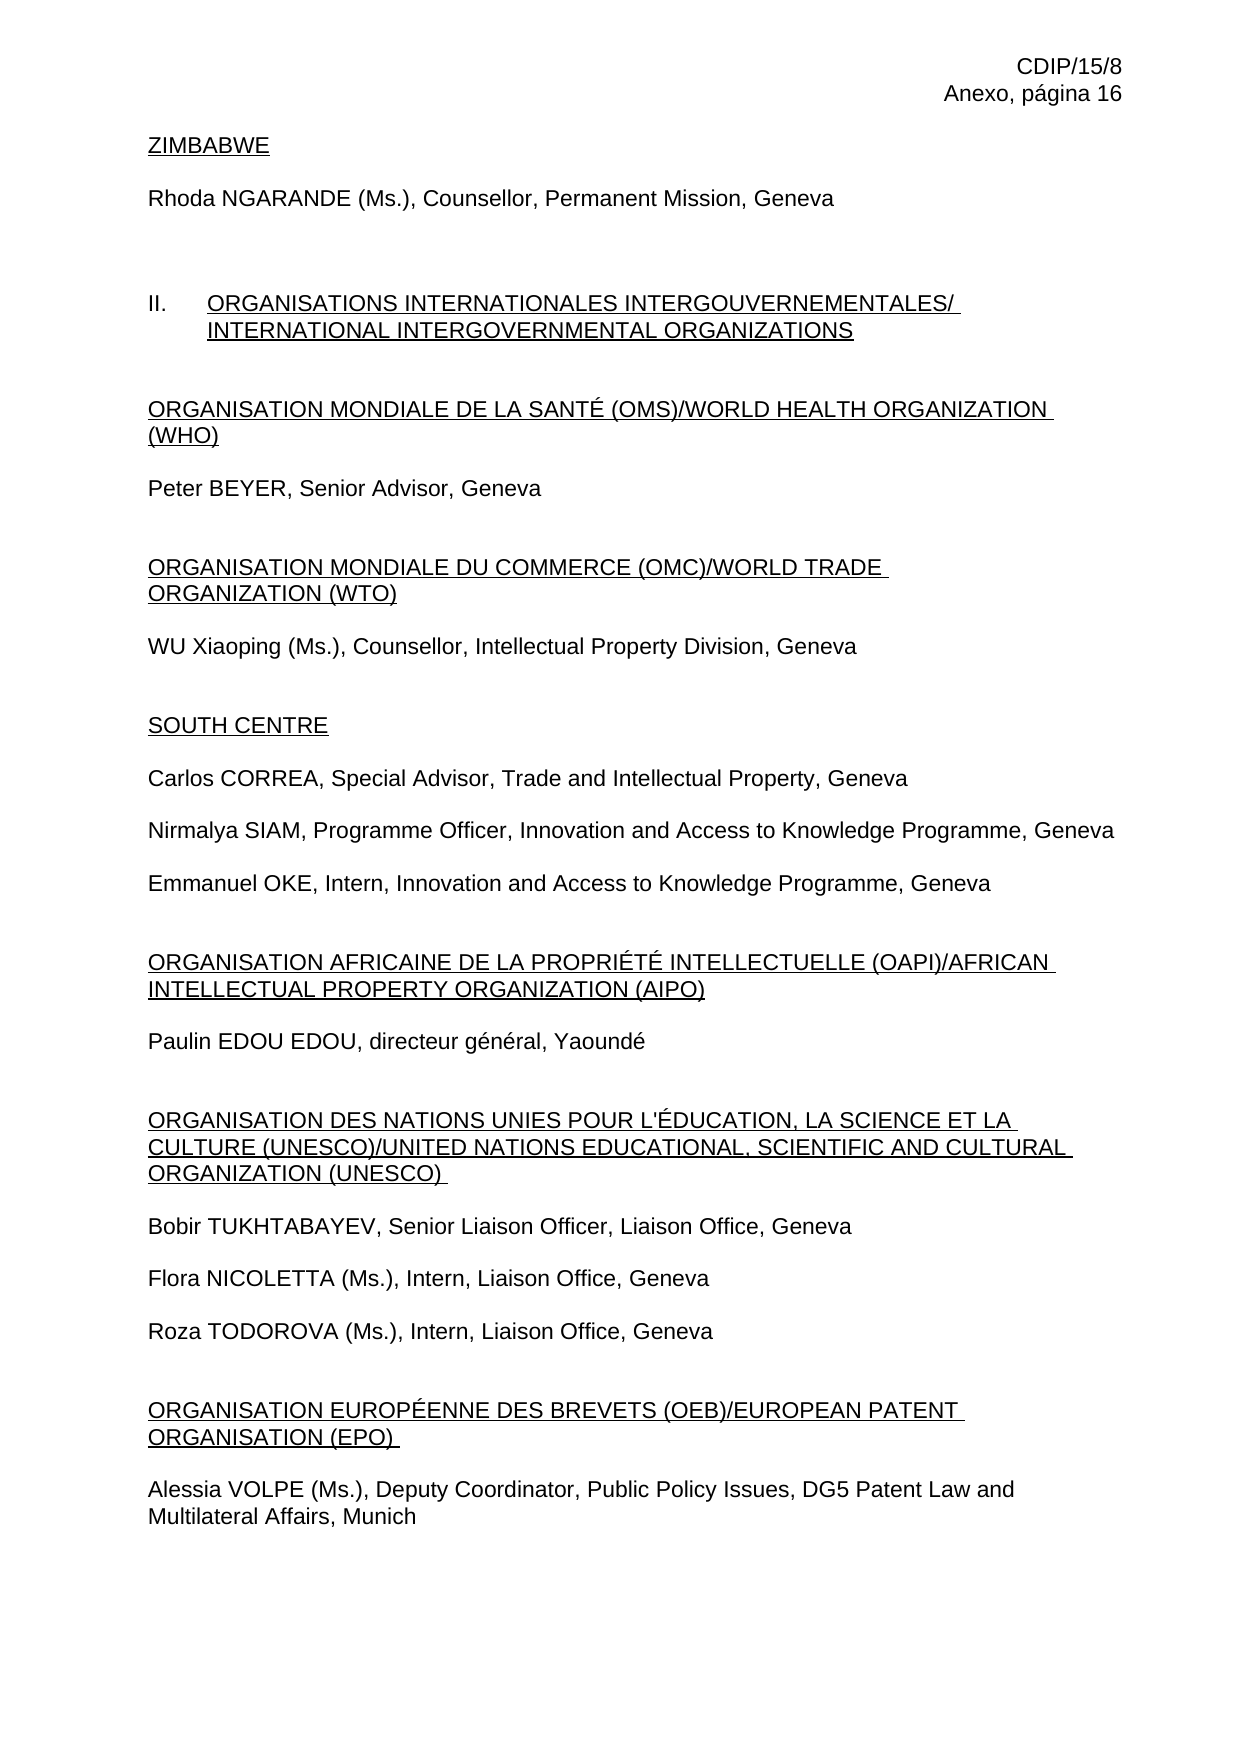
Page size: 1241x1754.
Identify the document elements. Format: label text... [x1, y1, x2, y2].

text WU Xiaoping (Ms.), Counsellor, Intellectual Property Division, Geneva [148, 633, 1122, 659]
text Rhoda NGARANDE (Ms.), Counsellor, Permanent Mission, Geneva [148, 185, 1122, 211]
text Flora NICOLETTA (Ms.), Intern, Liaison Office, Geneva [148, 1265, 1122, 1292]
text ORGANISATION MONDIALE DE LA SANTÉ (OMS)/WORLD HEALTH ORGANIZATION (WHO) [148, 396, 1122, 448]
text SOUTH CENTRE [148, 712, 1122, 738]
text Peter BEYER, Senior Advisor, Geneva [148, 475, 1122, 501]
text Nirmalya SIAM, Programme Officer, Innovation and Access to Knowledge Programme, Geneva [148, 817, 1122, 844]
text Roza TODOROVA (Ms.), Intern, Liaison Office, Geneva [148, 1318, 1122, 1344]
text ORGANISATION DES NATIONS UNIES POUR L'ÉDUCATION, LA SCIENCE ET LA CULTURE (UNESCO)/UNITED NATIONS EDUCATIONAL, SCIENTIFIC AND CULTURAL ORGANIZATION (UNESCO) [148, 1107, 1122, 1186]
text Carlos CORREA, Special Advisor, Trade and Intellectual Property, Geneva [148, 765, 1122, 791]
text Organisation africaine de la PROPRIÉTÉ intellectuelle (OAPI)/African Intellectual Property Organization (AIPO) [148, 949, 1122, 1002]
text ORGANISATION EUROPÉENNE DES BREVETS (OEB)/EUROPEAN PATENT ORGANISATION (EPO) [148, 1397, 1122, 1450]
text Bobir TUKHTABAYEV, Senior Liaison Officer, Liaison Office, Geneva [148, 1213, 1122, 1239]
text ORGANISATION MONDIALE DU COMMERCE (OMC)/WORLD TRADE ORGANIZATION (WTO) [148, 554, 1122, 607]
text ZIMBABWE [148, 132, 1122, 158]
text Paulin EDOU EDOU, directeur général, Yaoundé [148, 1028, 1122, 1054]
text Emmanuel OKE, Intern, Innovation and Access to Knowledge Programme, Geneva [148, 870, 1122, 896]
text II. ORGANISATIONS INTERNATIONALES INTERGOUVERNEMENTALES/ INTERNATIONAL INTERGOVERNMENTAL ORGANIZATIONS [148, 290, 1122, 343]
text Alessia VOLPE (Ms.), Deputy Coordinator, Public Policy Issues, DG5 Patent Law and Multilateral Affairs, Munich [148, 1476, 1122, 1529]
